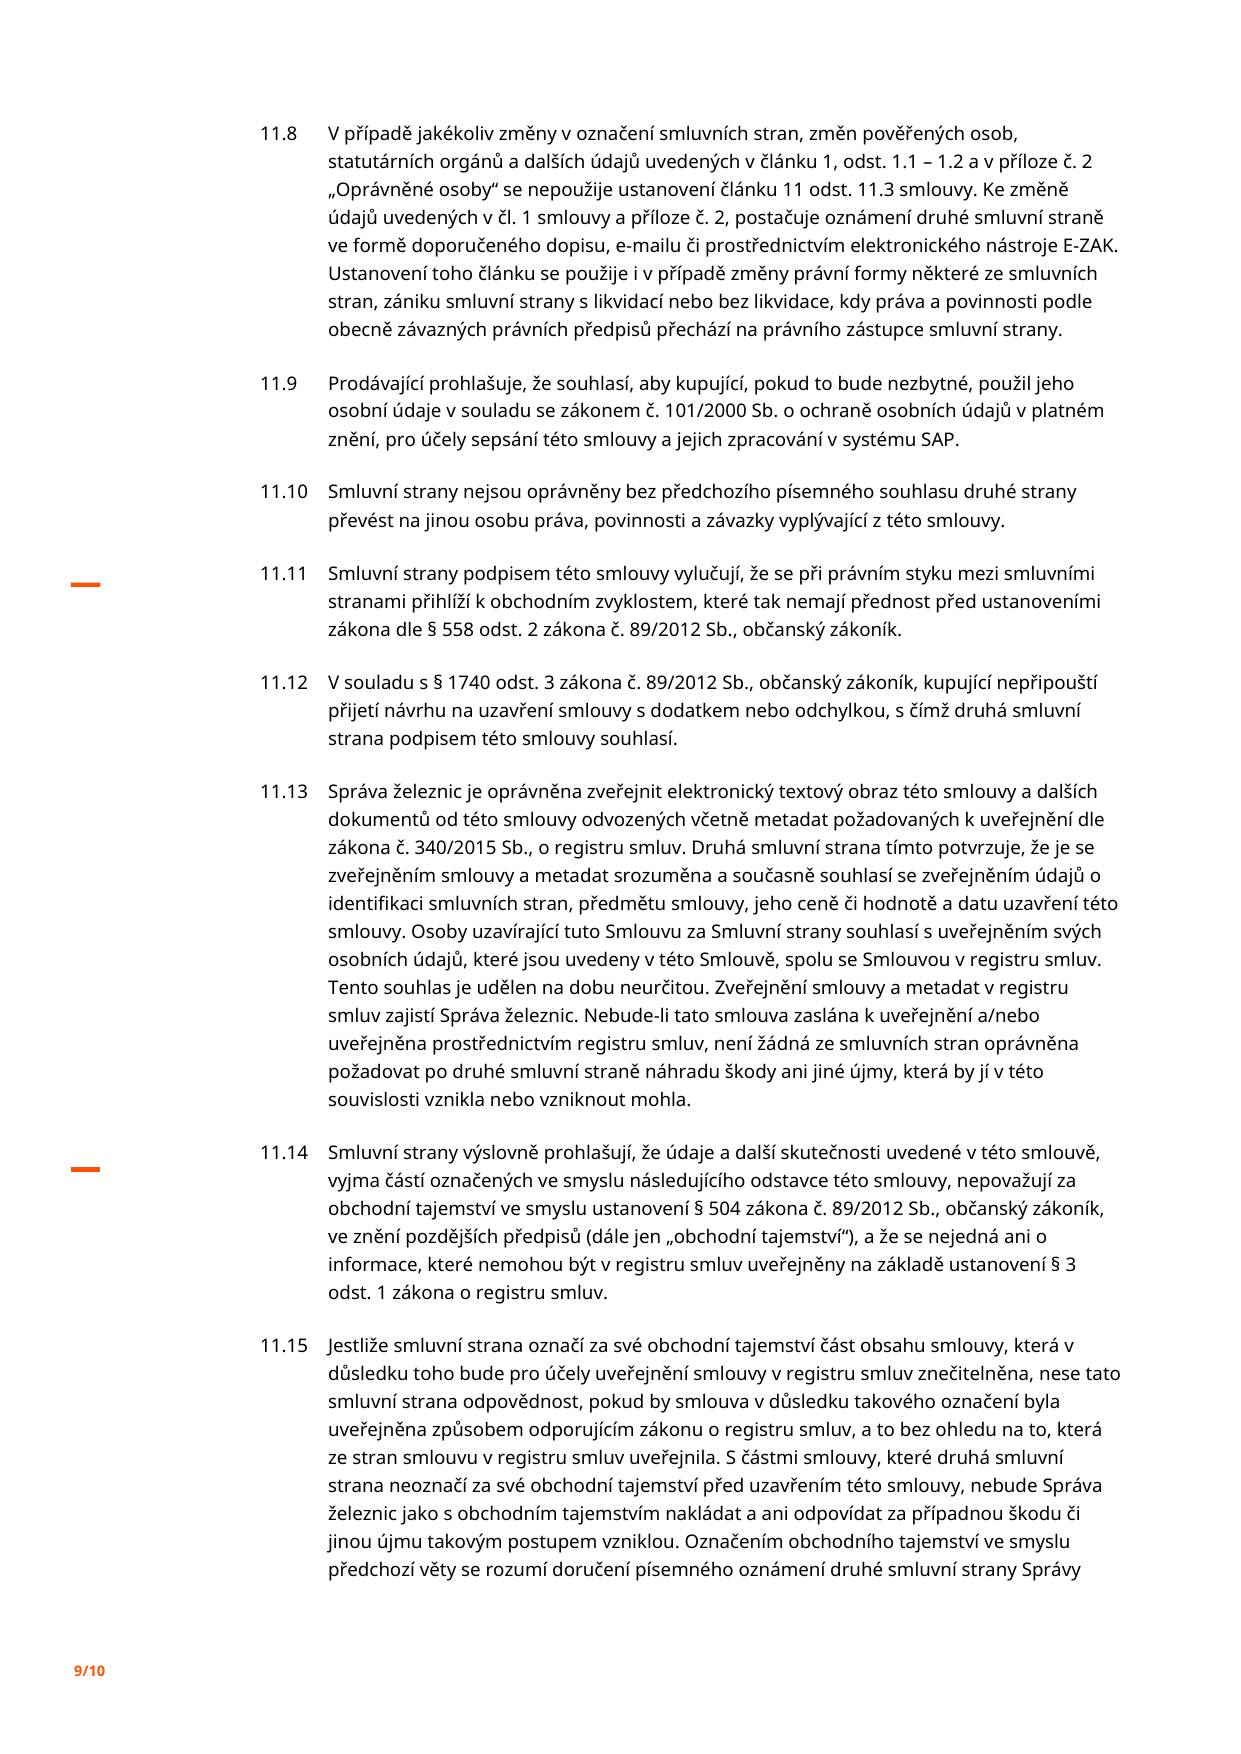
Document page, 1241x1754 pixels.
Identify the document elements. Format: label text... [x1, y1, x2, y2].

list Smluvní strany podpisem této smlouvy vylučují, že se při právním styku mezi smluvními stranami přihlíží k obchodním zvyklostem, které tak nemají přednost před ustanoveními zákona dle § 558 odst. 2 zákona č. 89/2012 Sb., občanský zákoník. [260, 560, 1122, 641]
list Prodávající prohlašuje, že souhlasí, aby kupující, pokud to bude nezbytné, použil jeho osobní údaje v souladu se zákonem č. 101/2000 Sb. o ochraně osobních údajů v platném znění, pro účely sepsání této smlouvy a jejich zpracování v systému SAP. [260, 370, 1122, 451]
list V případě jakékoliv změny v označení smluvních stran, změn pověřených osob, statutárních orgánů a dalších údajů uvedených v článku 1, odst. 1.1 – 1.2 a v příloze č. 2 „Oprávněné osoby“ se nepoužije ustanovení článku 11 odst. 11.3 smlouvy. Ke změně údajů uvedených v čl. 1 smlouvy a příloze č. 2, postačuje oznámení druhé smluvní straně ve formě doporučeného dopisu, e-mailu či prostřednictvím elektronického nástroje E-ZAK. Ustanovení toho článku se použije i v případě změny právní formy některé ze smluvních stran, zániku smluvní strany s likvidací nebo bez likvidace, kdy práva a povinnosti podle obecně závazných právních předpisů přechází na právního zástupce smluvní strany. [260, 121, 1122, 342]
list Smluvní strany nejsou oprávněny bez předchozího písemného souhlasu druhé strany převést na jinou osobu práva, povinnosti a závazky vyplývající z této smlouvy. [260, 479, 1122, 532]
list V souladu s § 1740 odst. 3 zákona č. 89/2012 Sb., občanský zákoník, kupující nepřipouští přijetí návrhu na uzavření smlouvy s dodatkem nebo odchylkou, s čímž druhá smluvní strana podpisem této smlouvy souhlasí. [260, 669, 1122, 751]
list Smluvní strany výslovně prohlašují, že údaje a další skutečnosti uvedené v této smlouvě, vyjma částí označených ve smyslu následujícího odstavce této smlouvy, nepovažují za obchodní tajemství ve smyslu ustanovení § 504 zákona č. 89/2012 Sb., občanský zákoník, ve znění pozdějších předpisů (dále jen „obchodní tajemství“), a že se nejedná ani o informace, které nemohou být v registru smluv uveřejněny na základě ustanovení § 3 odst. 1 zákona o registru smluv. [260, 1139, 1122, 1305]
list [260, 1332, 1122, 1582]
list Správa železnic je oprávněna zveřejnit elektronický textový obraz této smlouvy a dalších dokumentů od této smlouvy odvozených včetně metadat požadovaných k uveřejnění dle zákona č. 340/2015 Sb., o registru smluv. Druhá smluvní strana tímto potvrzuje, že je se zveřejněním smlouvy a metadat srozuměna a současně souhlasí se zveřejněním údajů o identifikaci smluvních stran, předmětu smlouvy, jeho ceně či hodnotě a datu uzavření této smlouvy. Osoby uzavírající tuto Smlouvu za Smluvní strany souhlasí s uveřejněním svých osobních údajů, které jsou uvedeny v této Smlouvě, spolu se Smlouvou v registru smluv. Tento souhlas je udělen na dobu neurčitou. Zveřejnění smlouvy a metadat v registru smluv zajistí Správa železnic. Nebude-li tato smlouva zaslána k uveřejnění a/nebo uveřejněna prostřednictvím registru smluv, není žádná ze smluvních stran oprávněna požadovat po druhé smluvní straně náhradu škody ani jiné újmy, která by jí v této souvislosti vznikla nebo vzniknout mohla. [260, 778, 1122, 1112]
